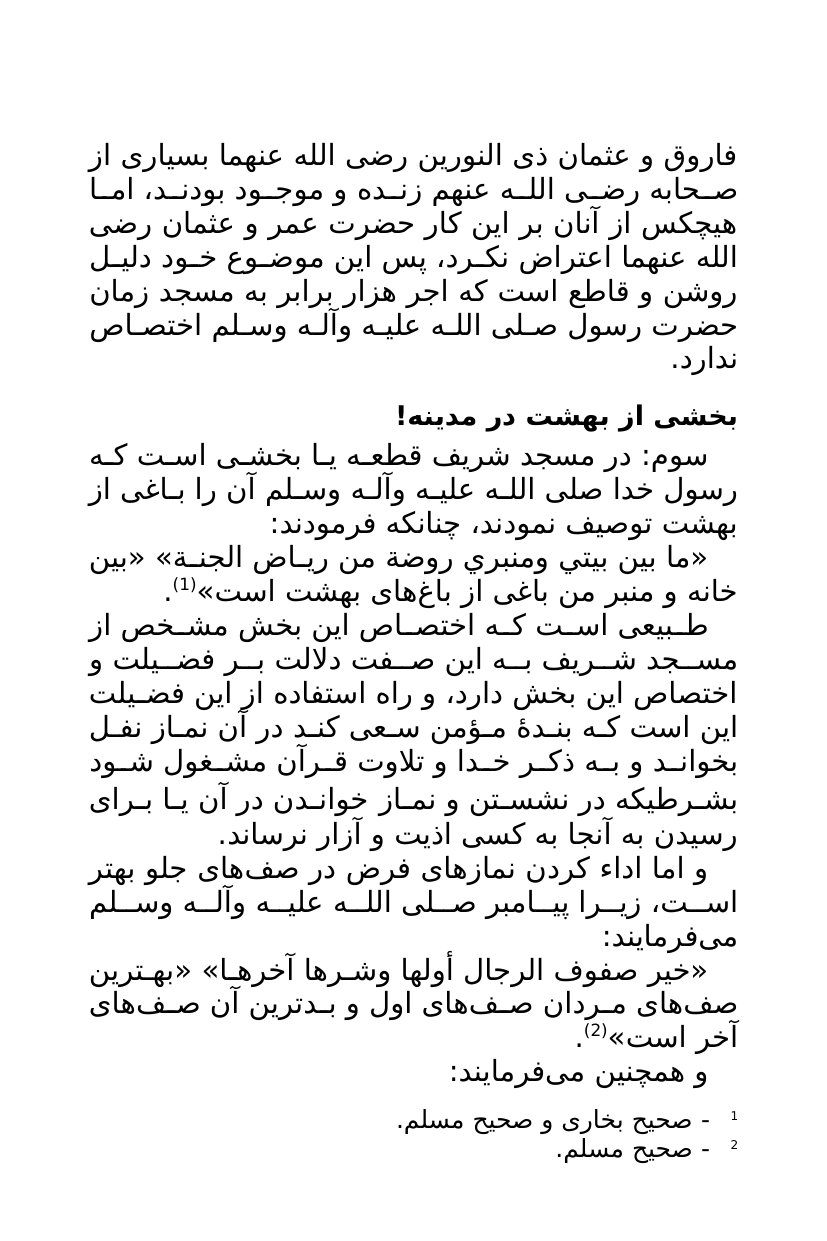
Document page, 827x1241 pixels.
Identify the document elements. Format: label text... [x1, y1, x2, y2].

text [89, 138, 738, 376]
text «ما بين بيتي ومنبري روضة من رياض الجنة» «بین خانه و منبر من باغی از باغ‌های بهشت است»(). [89, 540, 738, 608]
text و همچنین می‌فرمایند: [89, 1055, 738, 1089]
text و اما اداء کردن نماز‌های فرض در صف‌های جلو بهتر است، زیرا پیامبر صلی الله علیه وآله وسلم می‌فرمایند: [89, 851, 738, 953]
text طبیعی است که اختصاص این بخش مشخص از مسجد شریف به این صفت دلالت بر فضیلت و اختصاص این بخش دارد، و راه استفاده از این فضیلت این است که بندۀ مؤمن سعی کند در آن نماز نفل بخواند و به ذکر خدا و تلاوت قرآن مشغول شود بشرطیکه در نشستن و نماز خواندن در آن یا برای رسیدن به آنجا به کسی اذیت و آزار نرساند. [89, 608, 738, 851]
text سوم: در مسجد شریف قطعه یا بخشی است که رسول خدا صلی الله علیه وآله وسلم آن را باغی از بهشت توصیف نمودند، چنانکه فرمودند: [89, 438, 738, 540]
text بخشی از بهشت در مدینه! [89, 401, 738, 432]
text «خير صفوف الرجال أولها وشرها آخرها» «بهترین صف‌های مردان صف‌های اول و بدترین آن صف‌های آخر است»(). [89, 953, 738, 1055]
